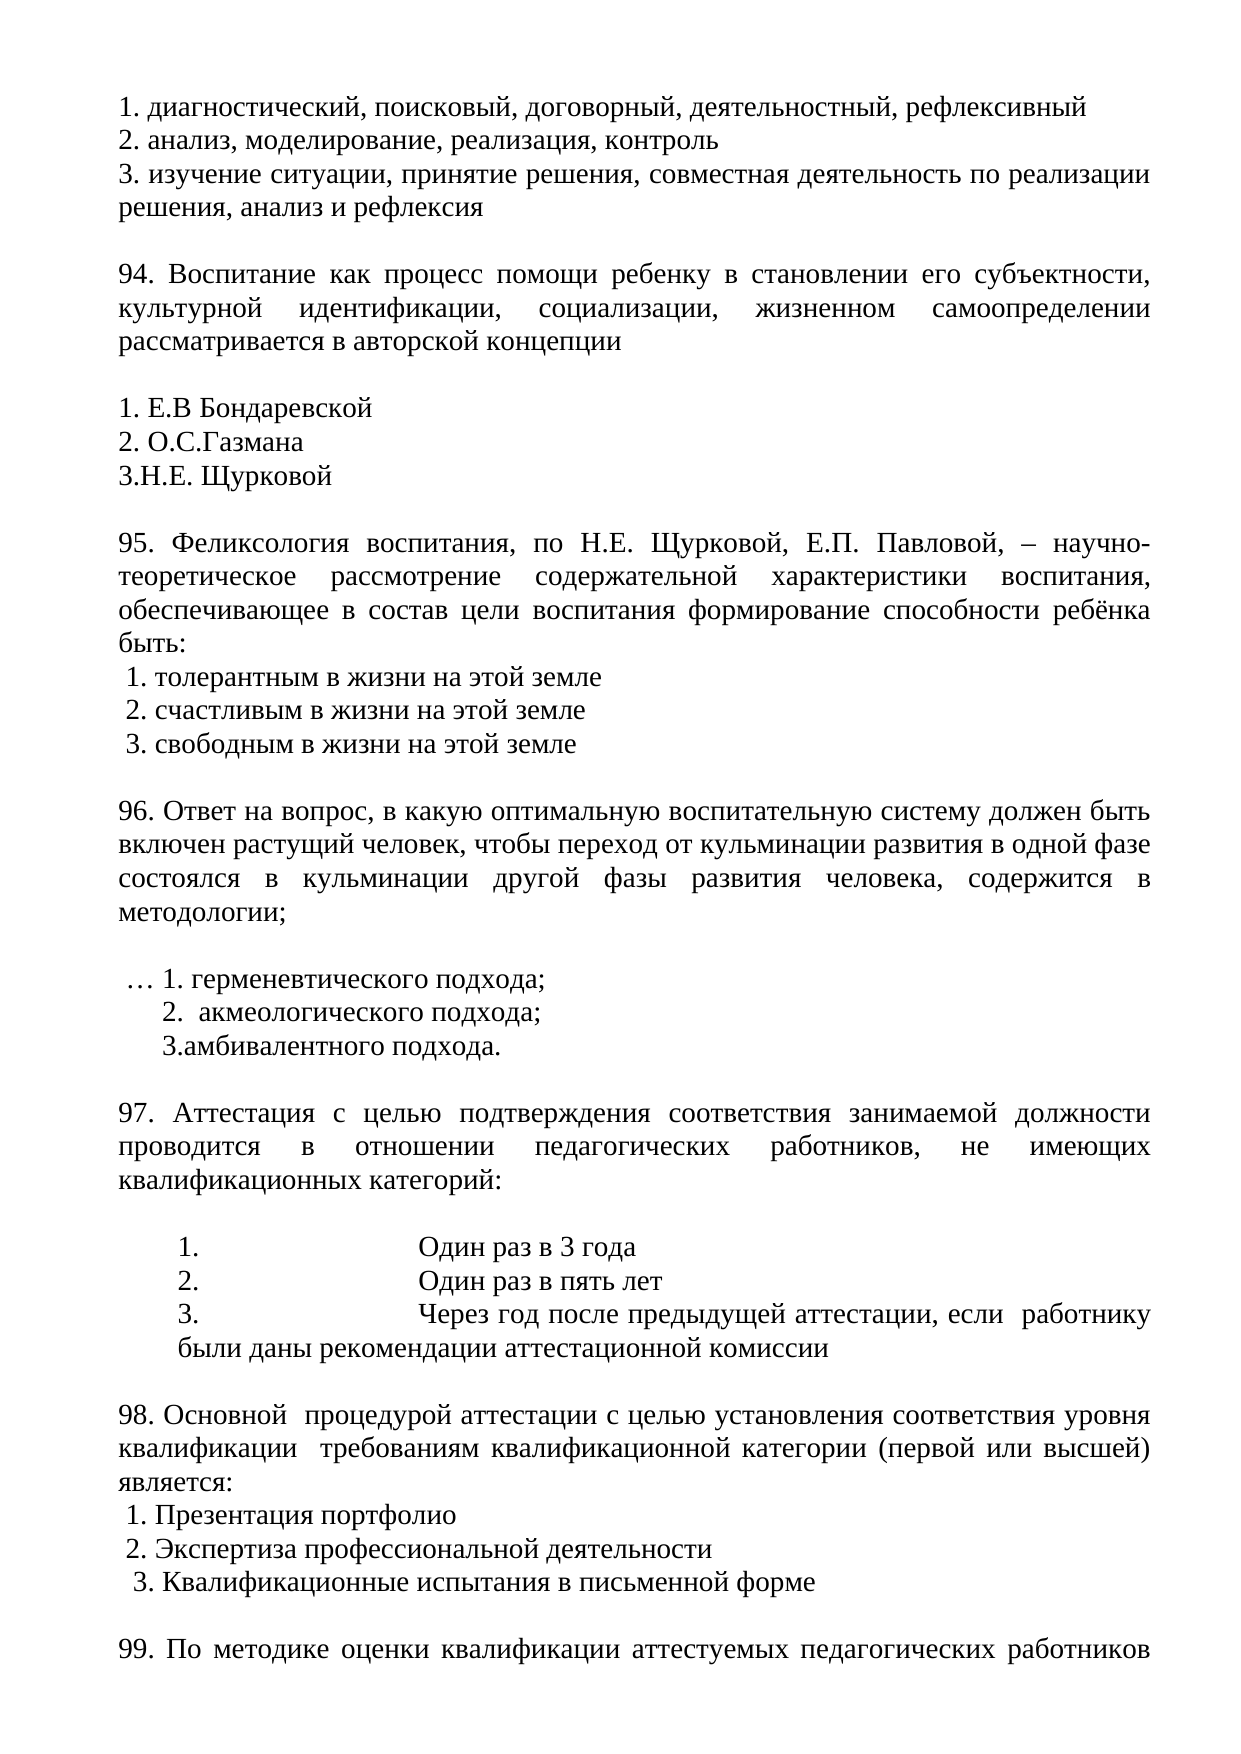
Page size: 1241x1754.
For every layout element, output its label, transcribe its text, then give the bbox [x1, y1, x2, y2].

text 2. Экспертиза профессиональной деятельности [118, 1531, 1152, 1564]
list Через год после предыдущей аттестации, если работнику были даны рекомендации аттестационной комиссии [177, 1296, 1152, 1363]
text 98. Основной процедурой аттестации с целью установления соответствия уровня квалификации требованиям квалификационной категории (первой или высшей) является: [118, 1397, 1152, 1497]
text 1. Презентация портфолио [118, 1497, 1152, 1531]
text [118, 1632, 1152, 1665]
list 1. Е.В Бондаревской [118, 391, 1152, 424]
text 96. Ответ на вопрос, в какую оптимальную воспитательную систему должен быть включен растущий человек, чтобы переход от кульминации развития в одной фазе состоялся в кульминации другой фазы развития человека, содержится в методологии; [118, 793, 1152, 927]
list 3.Н.Е. Щурковой [118, 458, 1152, 491]
text 2. анализ, моделирование, реализация, контроль [118, 122, 1152, 156]
list Один раз в пять лет [177, 1263, 1152, 1296]
text 1. толерантным в жизни на этой земле [118, 659, 1152, 692]
text 2. счастливым в жизни на этой земле [118, 692, 1152, 726]
list 2. О.С.Газмана [118, 424, 1152, 458]
text 3.амбивалентного подхода. [118, 1028, 1152, 1061]
text 95. Феликсология воспитания, по Н.Е. Щурковой, Е.П. Павловой, – научно-теоретическое рассмотрение содержательной характеристики воспитания, обеспечивающее в состав цели воспитания формирование способности ребёнка быть: [118, 525, 1152, 659]
text 97. Аттестация с целью подтверждения соответствия занимаемой должности проводится в отношении педагогических работников, не имеющих квалификационных категорий: [118, 1095, 1152, 1196]
list Один раз в 3 года [177, 1229, 1152, 1263]
text … 1. герменевтического подхода; [118, 961, 1152, 994]
list 1. диагностический, поисковый, договорный, деятельностный, рефлексивный [118, 89, 1152, 122]
text 3. изучение ситуации, принятие решения, совместная деятельность по реализации решения, анализ и рефлексия [118, 156, 1152, 223]
text 3. свободным в жизни на этой земле [118, 726, 1152, 759]
list 94. Воспитание как процесс помощи ребенку в становлении его субъектности, культурной идентификации, социализации, жизненном самоопределении рассматривается в авторской концепции [118, 256, 1152, 357]
text 3. Квалификационные испытания в письменной форме [118, 1564, 1152, 1598]
text 2. акмеологического подхода; [118, 994, 1152, 1028]
